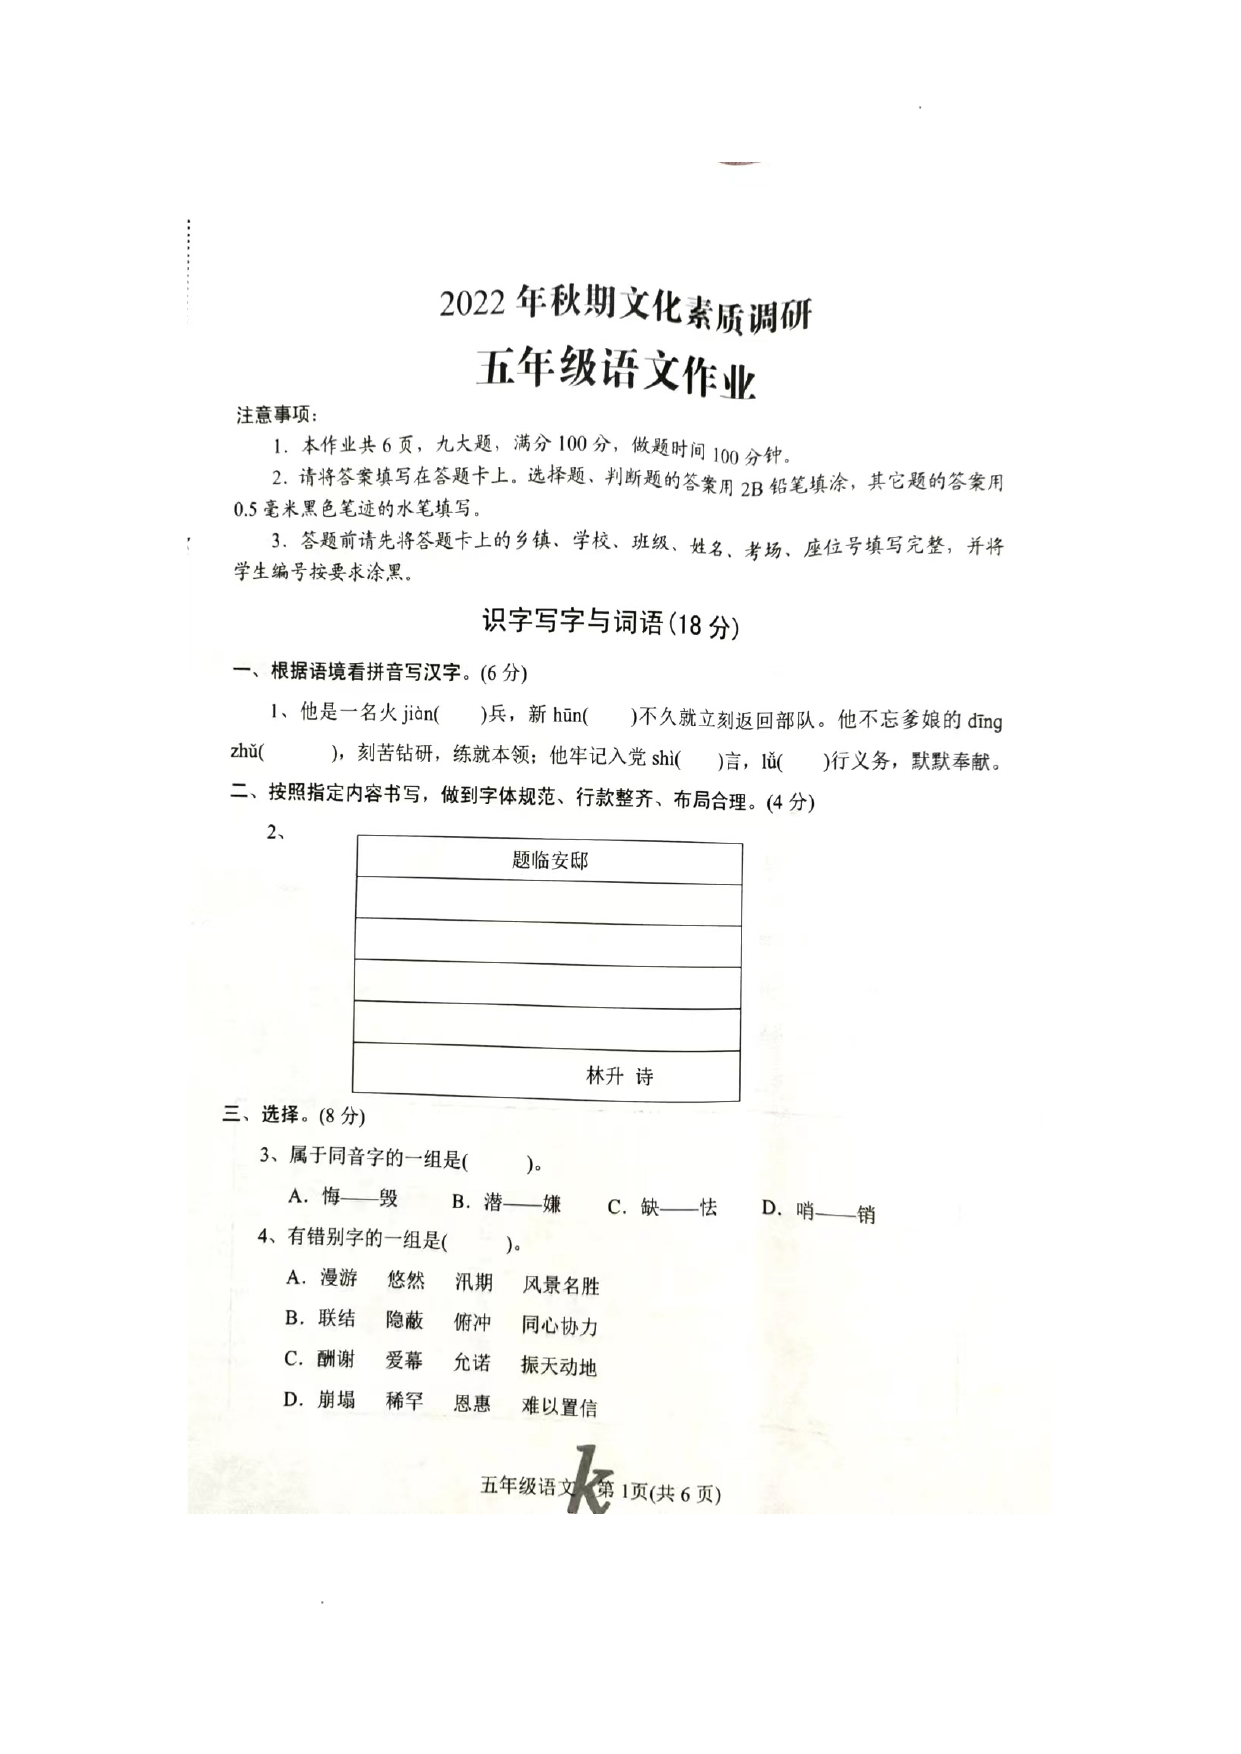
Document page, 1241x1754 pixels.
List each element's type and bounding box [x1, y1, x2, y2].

picture [187, 162, 1052, 1514]
